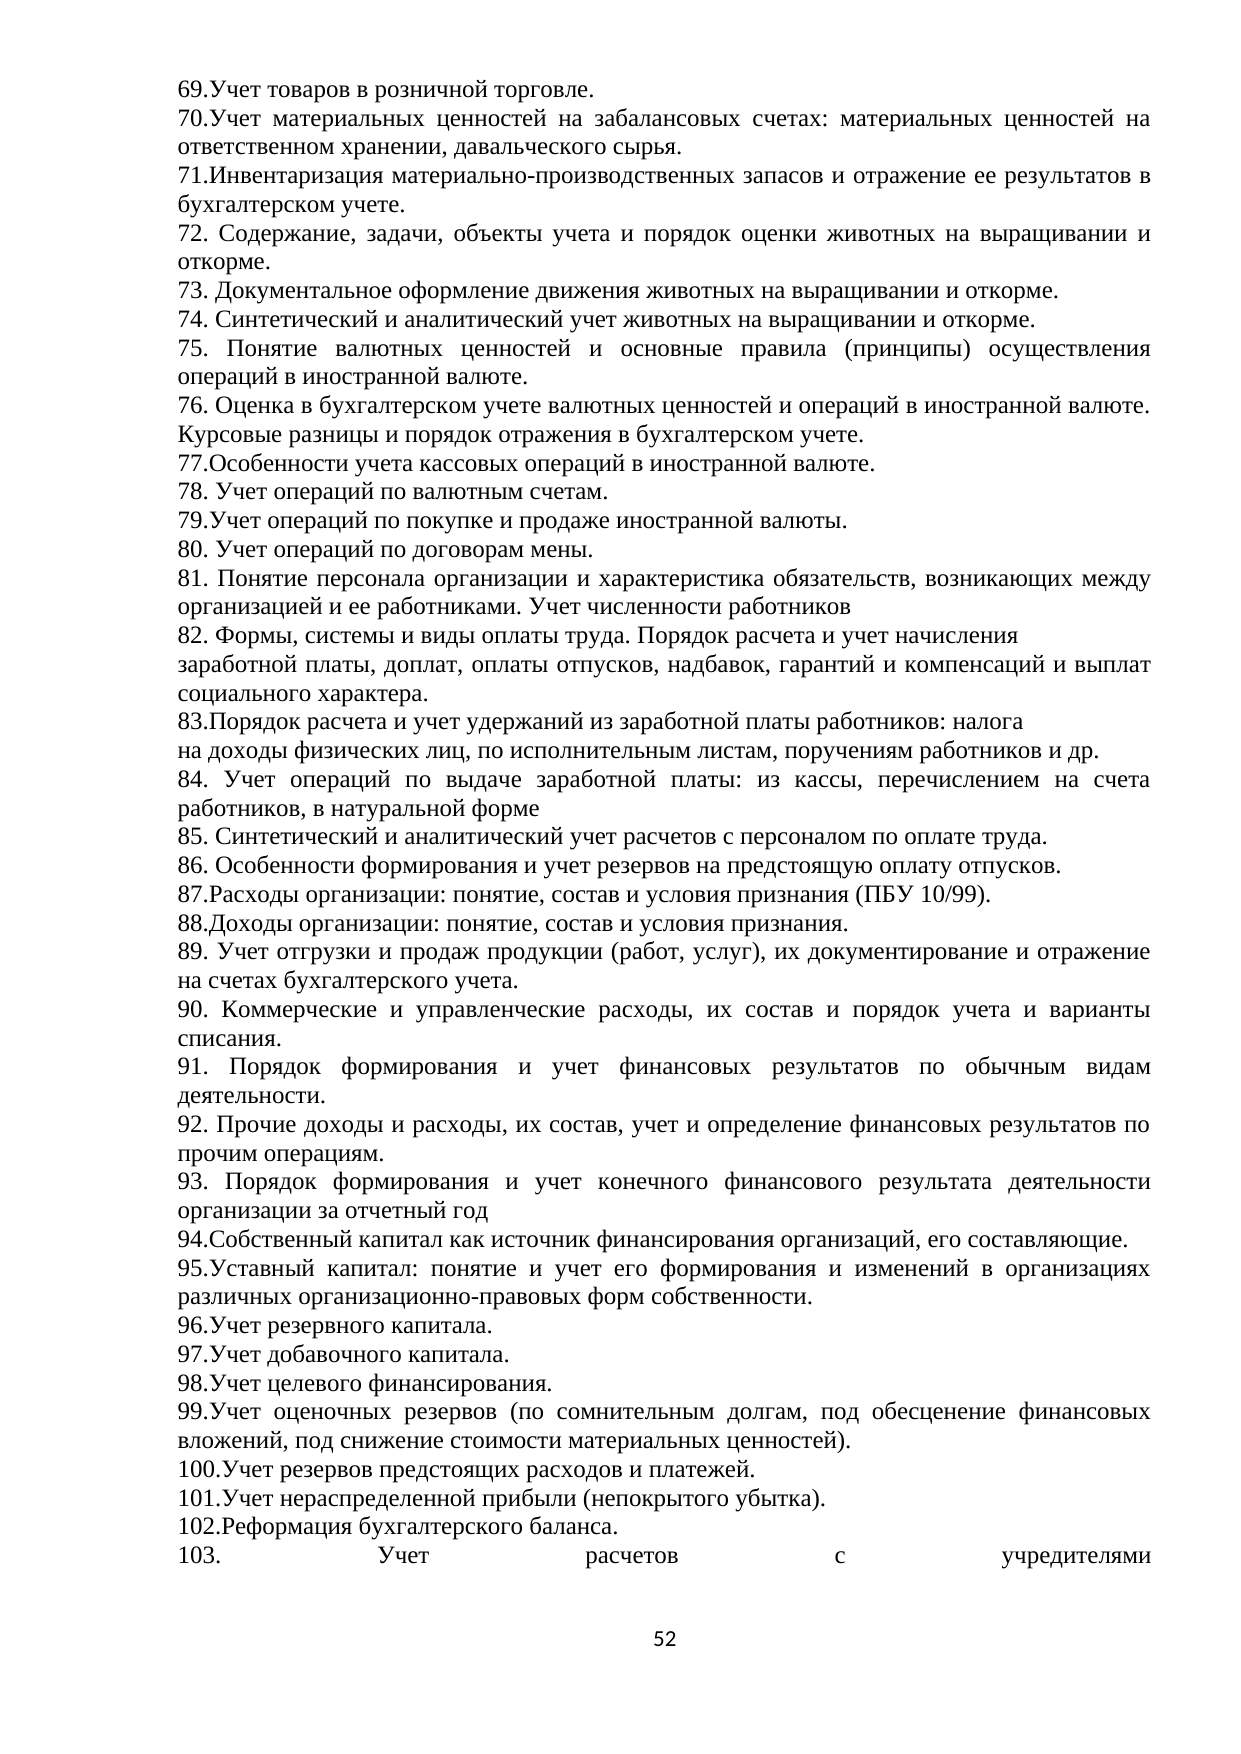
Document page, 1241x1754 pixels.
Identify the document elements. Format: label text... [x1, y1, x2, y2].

text 76. Оценка в бухгалтерском учете валютных ценностей и операций в иностранной валюте. Курсовые разницы и порядок отражения в бухгалтерском учете. [177, 390, 1152, 448]
text 87.Расходы организации: понятие, состав и условия признания (ПБУ 10/99). [177, 879, 1152, 908]
text 100.Учет резервов предстоящих расходов и платежей. [177, 1454, 1152, 1483]
text на доходы физических лиц, по исполнительным листам, поручениям работников и др. [177, 735, 1152, 764]
text 103. Учет расчетов с учредителями [177, 1540, 1152, 1597]
text 86. Особенности формирования и учет резервов на предстоящую оплату отпусков. [177, 850, 1152, 879]
text 80. Учет операций по договорам мены. [177, 534, 1152, 563]
text 101.Учет нераспределенной прибыли (непокрытого убытка). [177, 1483, 1152, 1511]
text 92. Прочие доходы и расходы, их состав, учет и определение финансовых результатов по прочим операциям. [177, 1109, 1152, 1166]
text 74. Синтетический и аналитический учет животных на выращивании и откорме. [177, 304, 1152, 333]
text 82. Формы, системы и виды оплаты труда. Порядок расчета и учет начисления [177, 620, 1152, 649]
text 96.Учет резервного капитала. [177, 1310, 1152, 1339]
text 93. Порядок формирования и учет конечного финансового результата деятельности организации за отчетный год [177, 1166, 1152, 1224]
text 91. Порядок формирования и учет финансовых результатов по обычным видам деятельности. [177, 1051, 1152, 1109]
text 98.Учет целевого финансирования. [177, 1368, 1152, 1396]
text 99.Учет оценочных резервов (по сомнительным долгам, под обесценение финансовых вложений, под снижение стоимости материальных ценностей). [177, 1396, 1152, 1454]
text 88.Доходы организации: понятие, состав и условия признания. [177, 908, 1152, 936]
text 77.Особенности учета кассовых операций в иностранной валюте. [177, 448, 1152, 476]
text 75. Понятие валютных ценностей и основные правила (принципы) осуществления операций в иностранной валюте. [177, 333, 1152, 390]
text 78. Учет операций по валютным счетам. [177, 476, 1152, 505]
text 95.Уставный капитал: понятие и учет его формирования и изменений в организациях различных организационно-правовых форм собственности. [177, 1253, 1152, 1310]
text 84. Учет операций по выдаче заработной платы: из кассы, перечислением на счета работников, в натуральной форме [177, 764, 1152, 821]
text 72. Содержание, задачи, объекты учета и порядок оценки животных на выращивании и откорме. [177, 218, 1152, 275]
text 85. Синтетический и аналитический учет расчетов с персоналом по оплате труда. [177, 821, 1152, 850]
text 69.Учет товаров в розничной торговле. [177, 74, 1152, 103]
text 73. Документальное оформление движения животных на выращивании и откорме. [177, 275, 1152, 304]
text 89. Учет отгрузки и продаж продукции (работ, услуг), их документирование и отражение на счетах бухгалтерского учета. [177, 936, 1152, 994]
text 97.Учет добавочного капитала. [177, 1339, 1152, 1368]
text 102.Реформация бухгалтерского баланса. [177, 1511, 1152, 1540]
text 94.Собственный капитал как источник финансирования организаций, его составляющие. [177, 1224, 1152, 1253]
text 79.Учет операций по покупке и продаже иностранной валюты. [177, 505, 1152, 534]
text 81. Понятие персонала организации и характеристика обязательств, возникающих между организацией и ее работниками. Учет численности работников [177, 563, 1152, 620]
text 71.Инвентаризация материально-производственных запасов и отражение ее результатов в бухгалтерском учете. [177, 160, 1152, 218]
text заработной платы, доплат, оплаты отпусков, надбавок, гарантий и компенсаций и выплат социального характера. [177, 649, 1152, 706]
text 83.Порядок расчета и учет удержаний из заработной платы работников: налога [177, 706, 1152, 735]
text 90. Коммерческие и управленческие расходы, их состав и порядок учета и варианты списания. [177, 994, 1152, 1051]
text 70.Учет материальных ценностей на забалансовых счетах: материальных ценностей на ответственном хранении, давальческого сырья. [177, 103, 1152, 160]
